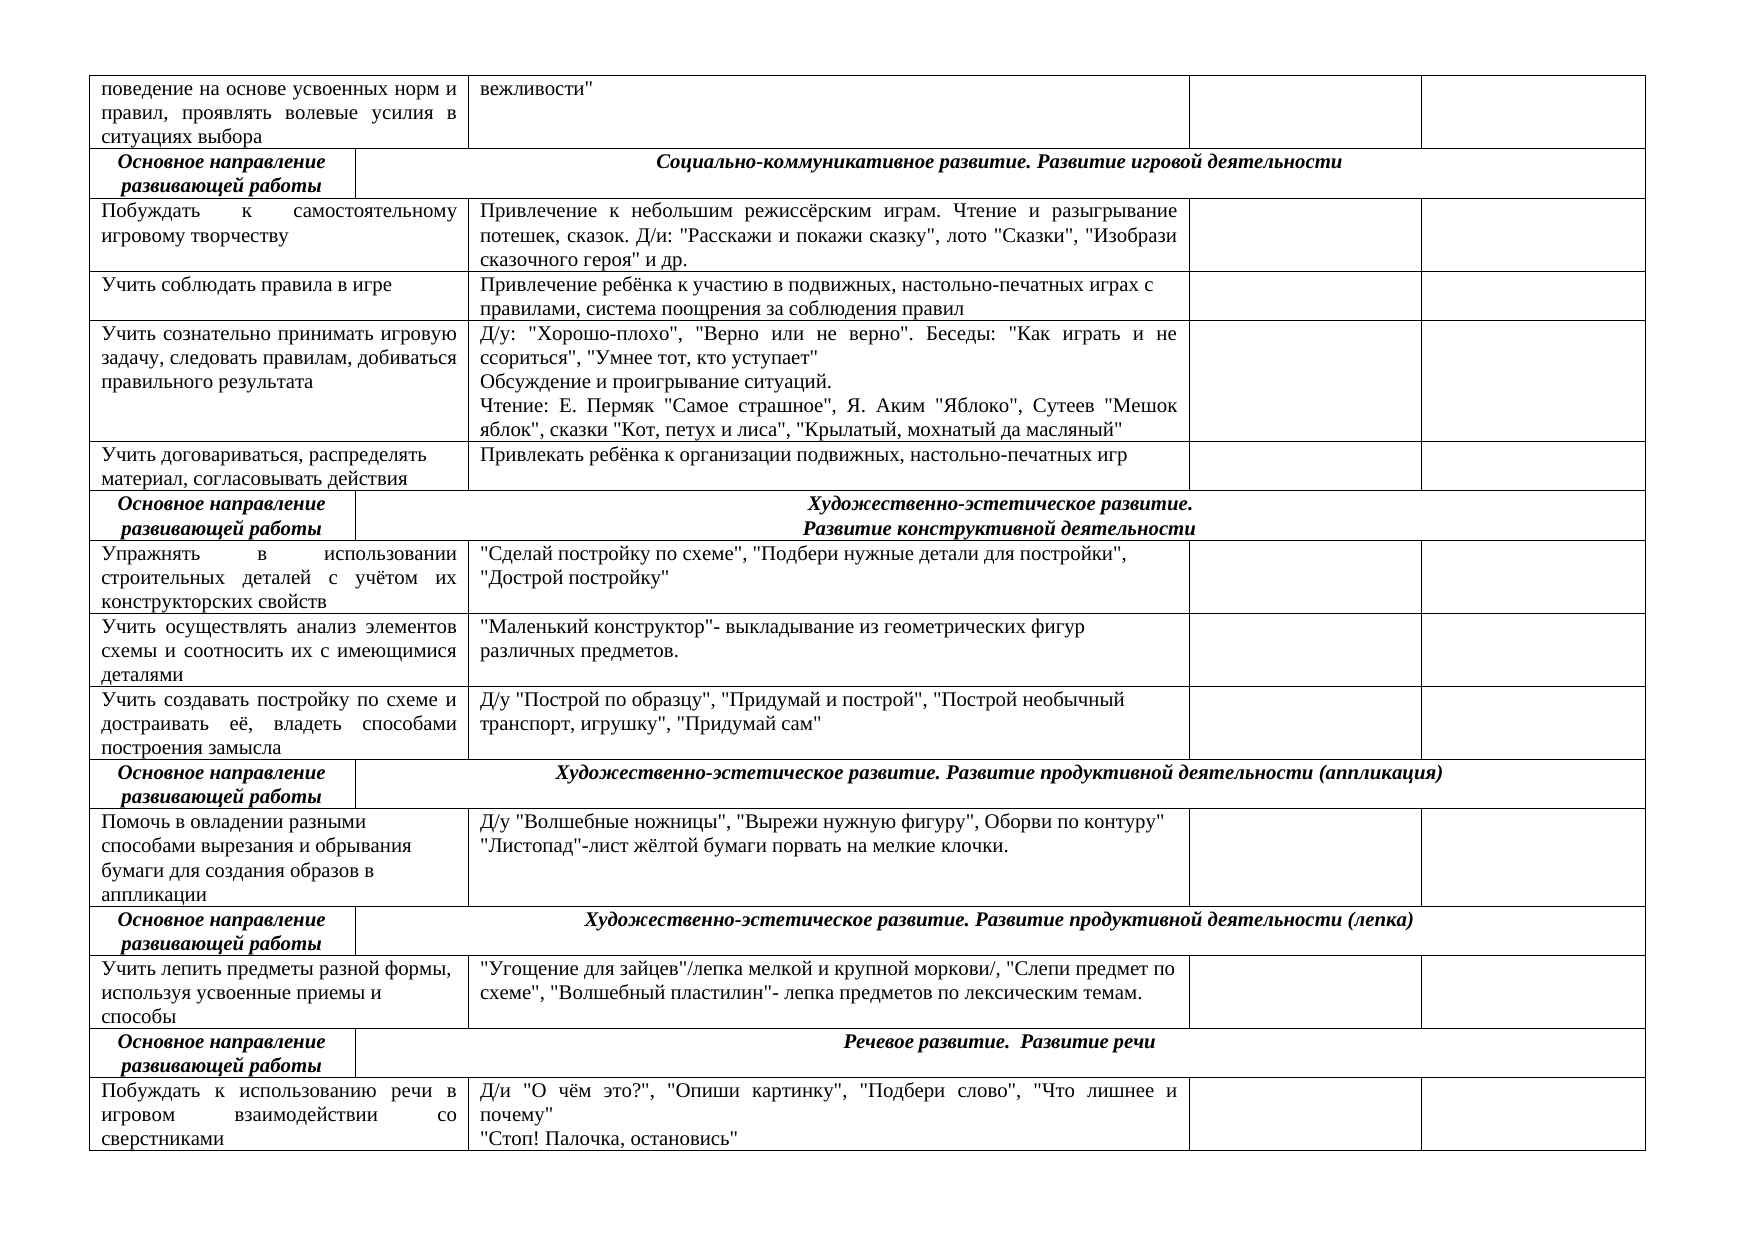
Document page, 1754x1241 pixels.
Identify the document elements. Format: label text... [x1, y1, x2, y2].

table_cell Учить сознательно принимать игровую задачу, следовать правилам, добиваться правильного результата [90, 321, 468, 441]
table_cell Социально-коммуникативное развитие. Развитие игровой деятельности [356, 149, 1645, 197]
table_cell Учить осуществлять анализ элементов схемы и соотносить их с имеющимися деталями [90, 614, 468, 686]
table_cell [90, 76, 468, 148]
table_cell Основное направление развивающей работы [90, 491, 355, 539]
table_cell [1190, 272, 1421, 320]
table_cell Художественно-эстетическое развитие. Развитие продуктивной деятельности (лепка) [356, 907, 1645, 955]
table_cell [469, 1078, 1189, 1150]
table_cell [469, 76, 1189, 148]
table_cell [1422, 1078, 1645, 1150]
table_cell [1190, 687, 1421, 759]
table_cell [1190, 541, 1421, 613]
table_cell "Сделай постройку по схеме", "Подбери нужные детали для постройки", "Дострой постройку" [469, 541, 1189, 613]
table_cell Привлечение к небольшим режиссёрским играм. Чтение и разыгрывание потешек, сказок. Д/и: "Расскажи и покажи сказку", лото "Сказки", "Изобрази сказочного героя" и др. [469, 199, 1189, 271]
table_cell "Угощение для зайцев"/лепка мелкой и крупной моркови/, "Слепи предмет по схеме", "Волшебный пластилин"- лепка предметов по лексическим темам. [469, 956, 1189, 1028]
table_cell Речевое развитие. Развитие речи [356, 1029, 1645, 1077]
table_cell [1190, 76, 1421, 148]
table_cell [1422, 442, 1645, 490]
table_cell [1190, 321, 1421, 441]
table_cell [1422, 614, 1645, 686]
table_cell [1190, 614, 1421, 686]
table_cell [1422, 199, 1645, 271]
table_cell [1422, 809, 1645, 906]
table_cell Д/у "Волшебные ножницы", "Вырежи нужную фигуру", Оборви по контуру" "Листопад"-лист жёлтой бумаги порвать на мелкие клочки. [469, 809, 1189, 906]
table_cell Художественно-эстетическое развитие. Развитие продуктивной деятельности (аппликация) [356, 760, 1645, 808]
table_cell Основное направление развивающей работы [90, 1029, 355, 1077]
table_cell [1190, 199, 1421, 271]
table_cell Д/у: "Хорошо-плохо", "Верно или не верно". Беседы: "Как играть и не ссориться", "Умнее тот, кто уступает" Обсуждение и проигрывание ситуаций. Чтение: Е. Пермяк "Самое страшное", Я. Аким "Яблоко", Сутеев "Мешок яблок", сказки "Кот, петух и лиса", "Крылатый, мохнатый да масляный" [469, 321, 1189, 441]
table_cell [1422, 76, 1645, 148]
table_cell Основное направление развивающей работы [90, 760, 355, 808]
table_cell [1190, 442, 1421, 490]
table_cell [90, 1078, 468, 1150]
table_cell [1422, 956, 1645, 1028]
table_cell Упражнять в использовании строительных деталей с учётом их конструкторских свойств [90, 541, 468, 613]
table_cell Д/у "Построй по образцу", "Придумай и построй", "Построй необычный транспорт, игрушку", "Придумай сам" [469, 687, 1189, 759]
table_cell Привлечение ребёнка к участию в подвижных, настольно-печатных играх с правилами, система поощрения за соблюдения правил [469, 272, 1189, 320]
table_cell Основное направление развивающей работы [90, 907, 355, 955]
table_cell [1422, 541, 1645, 613]
table_cell [1190, 1078, 1421, 1150]
table_cell Основное направление развивающей работы [90, 149, 355, 197]
table_cell Привлекать ребёнка к организации подвижных, настольно-печатных игр [469, 442, 1189, 490]
table_cell Помочь в овладении разными способами вырезания и обрывания бумаги для создания образов в аппликации [90, 809, 468, 906]
table_cell Учить договариваться, распределять материал, согласовывать действия [90, 442, 468, 490]
table_cell Учить лепить предметы разной формы, используя усвоенные приемы и способы [90, 956, 468, 1028]
table_cell [1190, 956, 1421, 1028]
table_cell Учить создавать постройку по схеме и достраивать её, владеть способами построения замысла [90, 687, 468, 759]
table_cell Художественно-эстетическое развитие. Развитие конструктивной деятельности [356, 491, 1645, 539]
table_cell [1422, 321, 1645, 441]
table_cell "Маленький конструктор"- выкладывание из геометрических фигур различных предметов. [469, 614, 1189, 686]
table_cell Побуждать к самостоятельному игровому творчеству [90, 199, 468, 271]
table_cell [1422, 687, 1645, 759]
table_cell [1422, 272, 1645, 320]
table_cell Учить соблюдать правила в игре [90, 272, 468, 320]
table_cell [1190, 809, 1421, 906]
